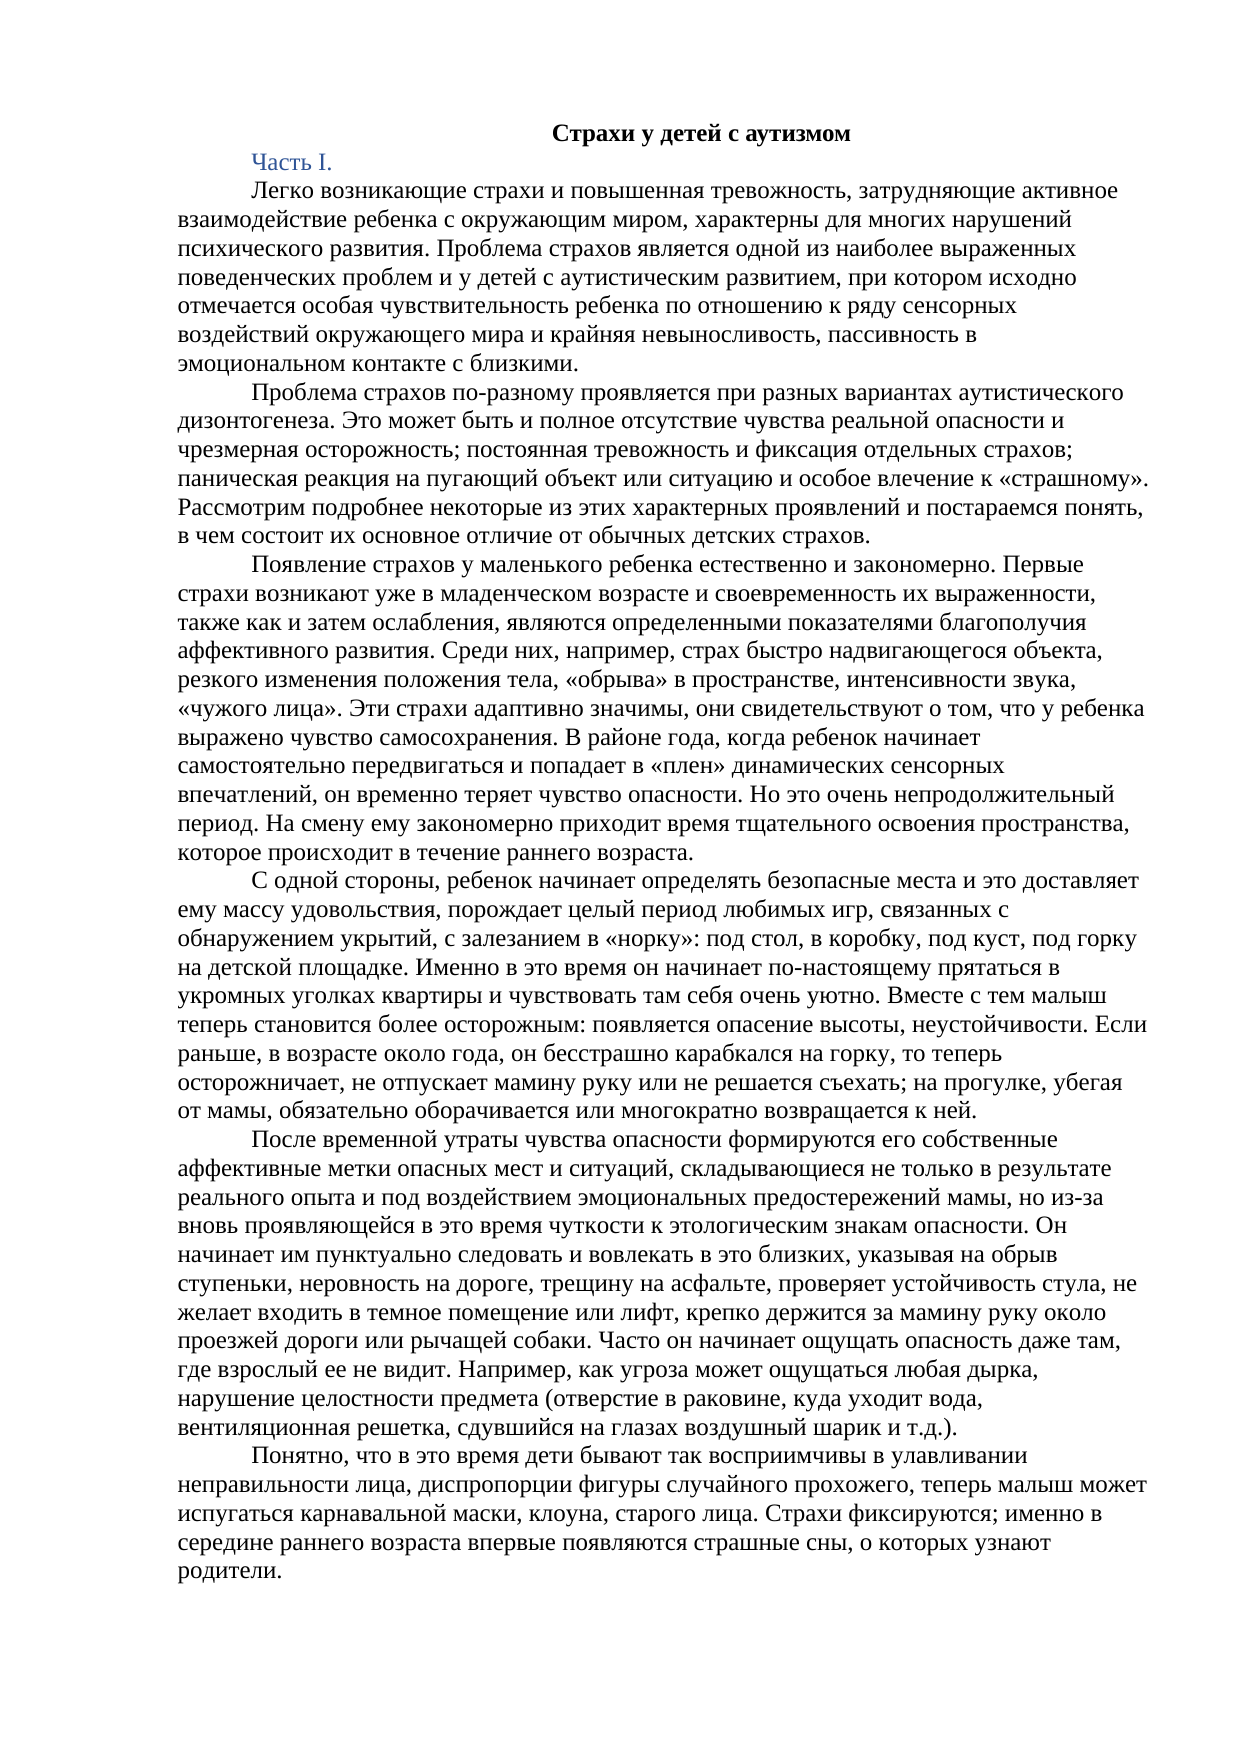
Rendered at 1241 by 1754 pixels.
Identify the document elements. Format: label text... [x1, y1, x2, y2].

text Легко возникающие страхи и повышенная тревожность, затрудняющие активное взаимодействие ребенка с окружающим миром, характерны для многих нарушений психического развития. Проблема страхов является одной из наиболее выраженных поведенческих проблем и у детей с аутистическим развитием, при котором исходно отмечается особая чувствительность ребенка по отношению к ряду сенсорных воздействий окружающего мира и крайняя невыносливость, пассивность в эмоциональном контакте с близкими. [177, 176, 1152, 377]
subtitle Часть I. [177, 147, 1152, 176]
text После временной утраты чувства опасности формируются его собственные аффективные метки опасных мест и ситуаций, складывающиеся не только в результате реального опыта и под воздействием эмоциональных предостережений мамы, но из-за вновь проявляющейся в это время чуткости к этологическим знакам опасности. Он начинает им пунктуально следовать и вовлекать в это близких, указывая на обрыв ступеньки, неровность на дороге, трещину на асфальте, проверяет устойчивость стула, не желает входить в темное помещение или лифт, крепко держится за мамину руку около проезжей дороги или рычащей собаки. Часто он начинает ощущать опасность даже там, где взрослый ее не видит. Например, как угроза может ощущаться любая дырка, нарушение целостности предмета (отверстие в раковине, куда уходит вода, вентиляционная решетка, сдувшийся на глазах воздушный шарик и т.д.). [177, 1124, 1152, 1441]
text Проблема страхов по-разному проявляется при разных вариантах аутистического дизонтогенеза. Это может быть и полное отсутствие чувства реальной опасности и чрезмерная осторожность; постоянная тревожность и фиксация отдельных страхов; паническая реакция на пугающий объект или ситуацию и особое влечение к «страшному». Рассмотрим подробнее некоторые из этих характерных проявлений и постараемся понять, в чем состоит их основное отличие от обычных детских страхов. [177, 377, 1152, 549]
text Страхи у детей с аутизмом [177, 118, 1152, 147]
text Появление страхов у маленького ребенка естественно и закономерно. Первые страхи возникают уже в младенческом возрасте и своевременность их выраженности, также как и затем ослабления, являются определенными показателями благополучия аффективного развития. Среди них, например, страх быстро надвигающегося объекта, резкого изменения положения тела, «обрыва» в пространстве, интенсивности звука, «чужого лица». Эти страхи адаптивно значимы, они свидетельствуют о том, что у ребенка выражено чувство самосохранения. В районе года, когда ребенок начинает самостоятельно передвигаться и попадает в «плен» динамических сенсорных впечатлений, он временно теряет чувство опасности. Но это очень непродолжительный период. На смену ему закономерно приходит время тщательного освоения пространства, которое происходит в течение раннего возраста. [177, 549, 1152, 866]
text С одной стороны, ребенок начинает определять безопасные места и это доставляет ему массу удовольствия, порождает целый период любимых игр, связанных с обнаружением укрытий, с залезанием в «норку»: под стол, в коробку, под куст, под горку на детской площадке. Именно в это время он начинает по-настоящему прятаться в укромных уголках квартиры и чувствовать там себя очень уютно. Вместе с тем малыш теперь становится более осторожным: появляется опасение высоты, неустойчивости. Если раньше, в возрасте около года, он бесстрашно карабкался на горку, то теперь осторожничает, не отпускает мамину руку или не решается съехать; на прогулке, убегая от мамы, обязательно оборачивается или многократно возвращается к ней. [177, 866, 1152, 1124]
text Понятно, что в это время дети бывают так восприимчивы в улавливании неправильности лица, диспропорции фигуры случайного прохожего, теперь малыш может испугаться карнавальной маски, клоуна, старого лица. Страхи фиксируются; именно в середине раннего возраста впервые появляются страшные сны, о которых узнают родители. [177, 1441, 1152, 1584]
